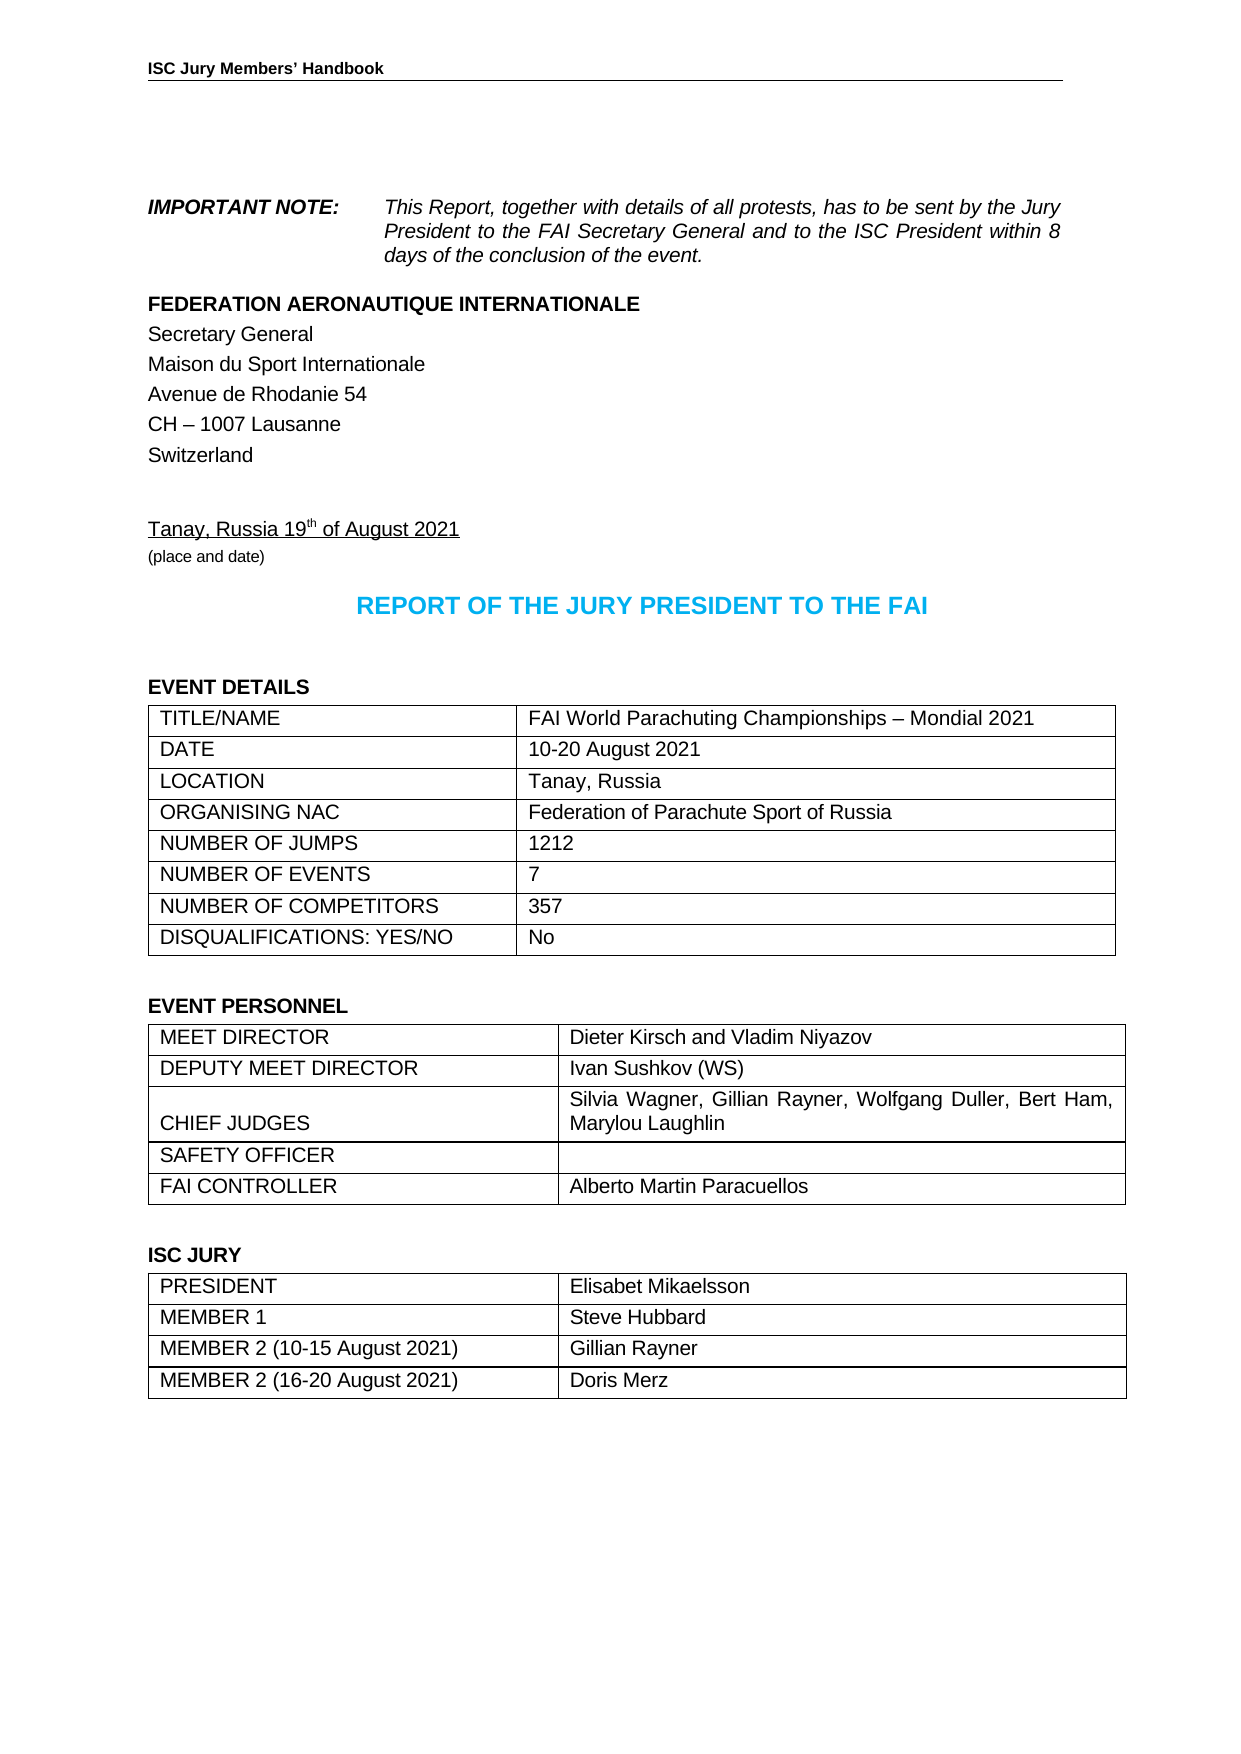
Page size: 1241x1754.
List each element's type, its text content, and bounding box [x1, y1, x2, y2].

table_cell [559, 1143, 1125, 1173]
table_cell NUMBER OF JUMPS [149, 831, 516, 861]
text EVENT DETAILS [148, 675, 1063, 699]
table_cell 7 [517, 862, 1115, 892]
table_cell SAFETY OFFICER [149, 1143, 558, 1173]
table_cell Tanay, Russia [517, 769, 1115, 799]
text REPORT OF THE JURY PRESIDENT TO THE FAI [222, 591, 1063, 619]
table_header FAI World Parachuting Championships – Mondial 2021 [517, 706, 1115, 736]
table_cell Doris Merz [559, 1368, 1126, 1398]
text Secretary General [148, 322, 1063, 346]
table_cell ORGANISING NAC [149, 800, 516, 830]
table_cell MEMBER 1 [149, 1305, 558, 1335]
table_cell NUMBER OF EVENTS [149, 862, 516, 892]
table_cell Silvia Wagner, Gillian Rayner, Wolfgang Duller, Bert Ham, Marylou Laughlin [559, 1087, 1125, 1141]
text Switzerland [148, 442, 1063, 466]
table_cell DEPUTY MEET DIRECTOR [149, 1056, 558, 1086]
text ISC JURY [148, 1242, 1063, 1266]
table_header MEET DIRECTOR [149, 1025, 558, 1055]
table_header TITLE/NAME [149, 706, 516, 736]
text Maison du Sport Internationale [148, 352, 1063, 376]
text Avenue de Rhodanie 54 [148, 382, 1063, 406]
table_header Elisabet Mikaelsson [559, 1274, 1126, 1304]
table_header Dieter Kirsch and Vladim Niyazov [559, 1025, 1125, 1055]
table_cell FAI CONTROLLER [149, 1174, 558, 1204]
table_cell MEMBER 2 (10-15 August 2021) [149, 1336, 558, 1366]
table_cell Steve Hubbard [559, 1305, 1126, 1335]
table_cell 357 [517, 894, 1115, 924]
table_cell 1212 [517, 831, 1115, 861]
text Tanay, Russia 19th of August 2021 [148, 516, 1063, 540]
text CH – 1007 Lausanne [148, 412, 1063, 436]
table_cell CHIEF JUDGES [149, 1087, 558, 1141]
text (place and date) [148, 547, 1063, 566]
table_cell No [517, 925, 1115, 955]
table_cell DATE [149, 737, 516, 767]
table_cell MEMBER 2 (16-20 August 2021) [149, 1368, 558, 1398]
table_cell DISQUALIFICATIONS: YES/NO [149, 925, 516, 955]
table_header PRESIDENT [149, 1274, 558, 1304]
table_cell Gillian Rayner [559, 1336, 1126, 1366]
text EVENT PERSONNEL [148, 993, 1063, 1017]
table_cell Federation of Parachute Sport of Russia [517, 800, 1115, 830]
table_cell LOCATION [149, 769, 516, 799]
table_cell NUMBER OF COMPETITORS [149, 894, 516, 924]
text IMPORTANT NOTE: This Report, together with details of all protests, has to be sent by the Jury President to the FAI Secretary General and to the ISC President within 8 days of the conclusion of the event. [148, 194, 1063, 266]
table_cell 10-20 August 2021 [517, 737, 1115, 767]
table_cell Ivan Sushkov (WS) [559, 1056, 1125, 1086]
table_cell Alberto Martin Paracuellos [559, 1174, 1125, 1204]
text FEDERATION AERONAUTIQUE INTERNATIONALE [148, 291, 1063, 315]
